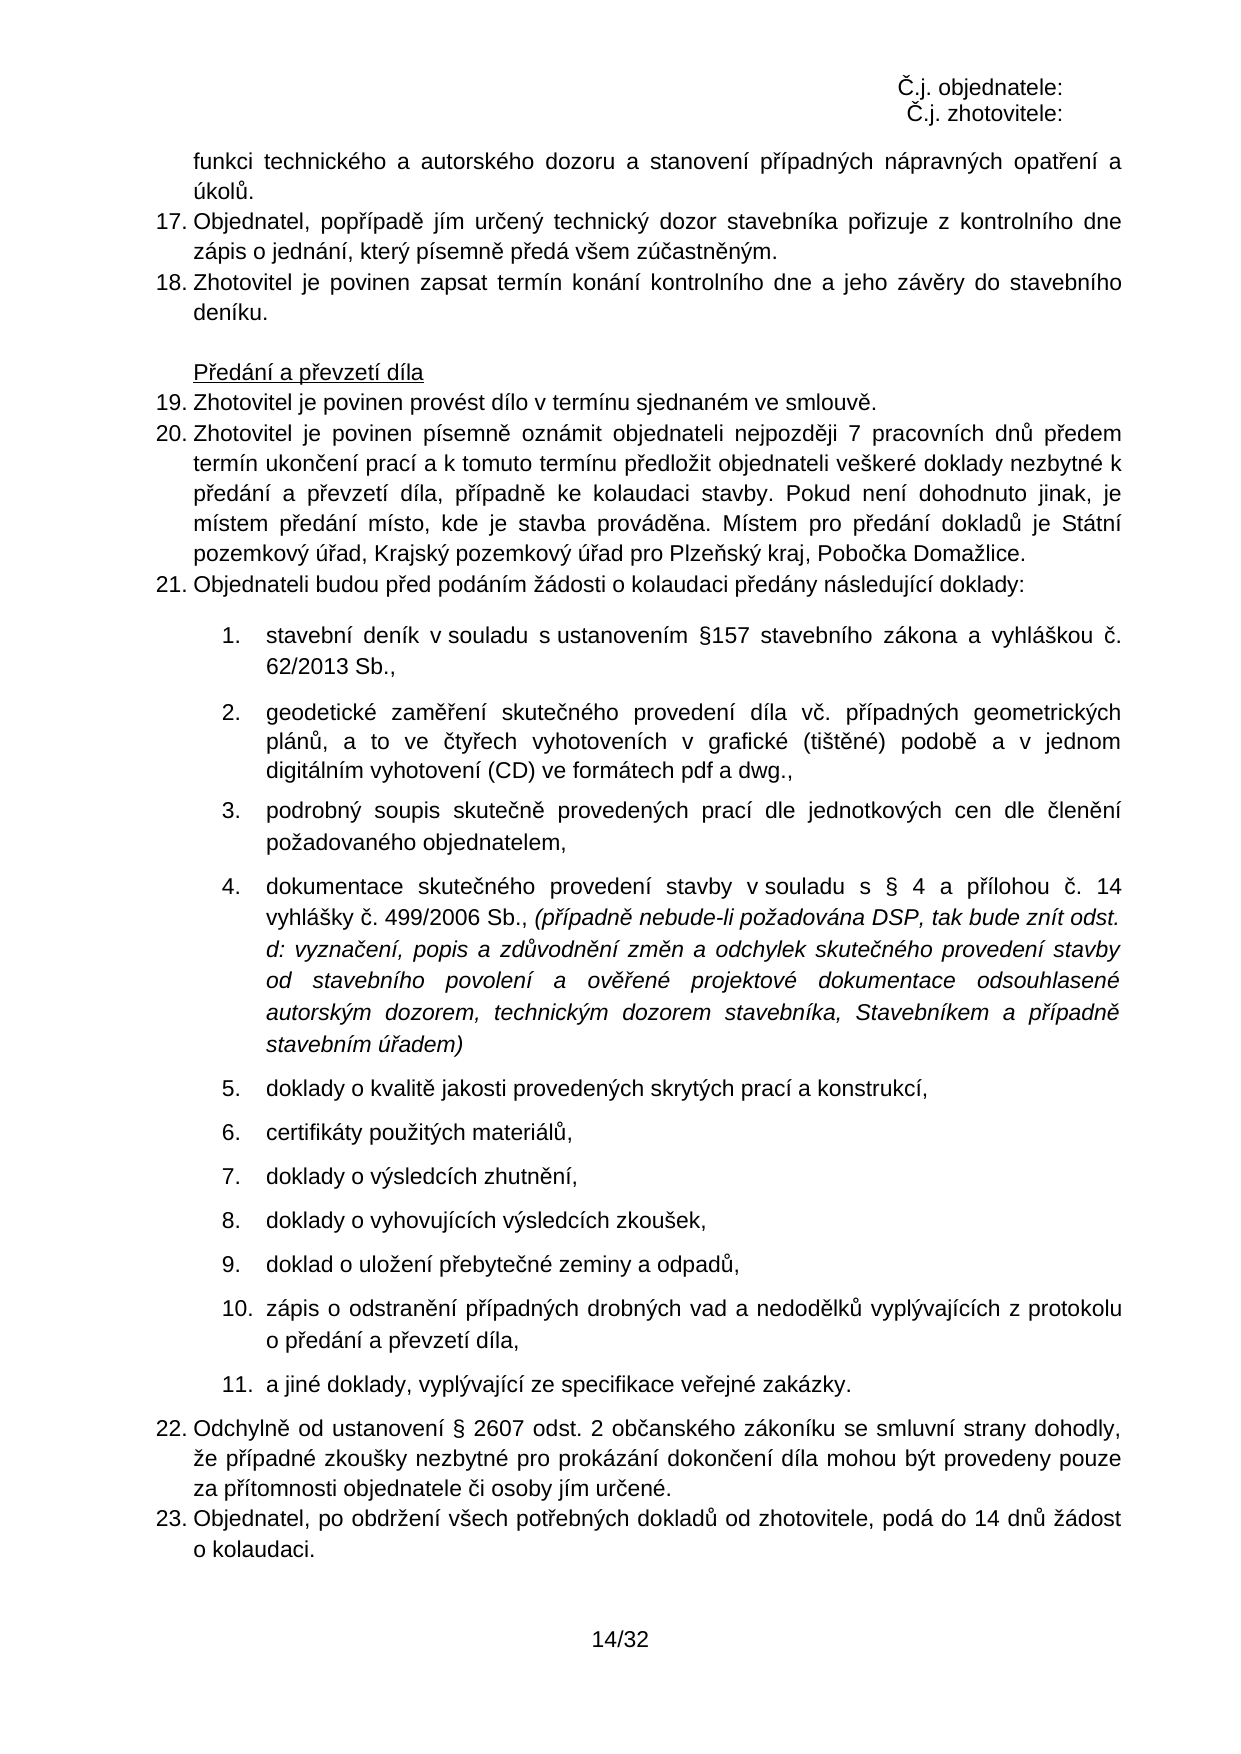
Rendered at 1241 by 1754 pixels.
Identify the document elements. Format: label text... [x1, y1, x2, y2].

list Zhotovitel je povinen zapsat termín konání kontrolního dne a jeho závěry do stavebního deníku. [156, 268, 1122, 325]
list doklady o vyhovujících výsledcích zkoušek, [222, 1207, 1122, 1233]
list zápis o odstranění případných drobných vad a nedodělků vyplývajících z protokolu o předání a převzetí díla, [222, 1295, 1122, 1353]
list certifikáty použitých materiálů, [222, 1119, 1122, 1145]
list Předání a převzetí díla [193, 359, 1122, 385]
list podrobný soupis skutečně provedených prací dle jednotkových cen dle členění požadovaného objednatelem, [222, 797, 1122, 855]
list doklady o kvalitě jakosti provedených skrytých prací a konstrukcí, [222, 1075, 1122, 1101]
list stavební deník v souladu s ustanovením §157 stavebního zákona a vyhláškou č. 62/2013 Sb., [222, 622, 1122, 679]
list Odchylně od ustanovení § 2607 odst. 2 občanského zákoníku se smluvní strany dohodly, že případné zkoušky nezbytné pro prokázání dokončení díla mohou být provedeny pouze za přítomnosti objednatele či osoby jím určené. [156, 1415, 1122, 1501]
list doklad o uložení přebytečné zeminy a odpadů, [222, 1251, 1122, 1277]
list Objednatel, popřípadě jím určený technický dozor stavebníka pořizuje z kontrolního dne zápis o jednání, který písemně předá všem zúčastněným. [156, 208, 1122, 264]
list Objednateli budou před podáním žádosti o kolaudaci předány následující doklady: [156, 571, 1122, 597]
list Objednatel, po obdržení všech potřebných dokladů od zhotovitele, podá do 14 dnů žádost o kolaudaci. [156, 1505, 1122, 1562]
list Zhotovitel je povinen provést dílo v termínu sjednaném ve smlouvě. [156, 389, 1122, 416]
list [156, 148, 1122, 204]
list dokumentace skutečného provedení stavby v souladu s § přílohou č. 14 vyhlášky č. 499/2006 Sb., (případně nebude-li požadována DSP, tak bude znít odst. d: vyznačení, popis a zdůvodnění změn a odchylek skutečného provedení stavby od stavebního povolení a ověřené projektové dokumentace odsouhlasené autorským dozorem, technickým dozorem stavebníka, Stavebníkem a případně stavebním úřadem) [222, 873, 1122, 1057]
list a jiné doklady, vyplývající ze specifikace veřejné zakázky. [222, 1371, 1122, 1397]
list geodetické zaměření skutečného provedení díla vč. případných geometrických plánů, a to ve čtyřech vyhotoveních v grafické (tištěné) podobě a v jednom digitálním vyhotovení (CD) ve formátech pdf a dwg., [222, 697, 1122, 785]
list doklady o výsledcích zhutnění, [222, 1163, 1122, 1189]
list Zhotovitel je povinen písemně oznámit objednateli nejpozději 7 pracovních dnů předem termín ukončení prací a k tomuto termínu předložit objednateli veškeré doklady nezbytné k předání a převzetí díla, případně ke kolaudaci stavby. Pokud není dohodnuto jinak, je místem předání místo, kde je stavba prováděna. Místem pro předání dokladů je Státní pozemkový úřad, Krajský pozemkový úřad pro Plzeňský kraj, Pobočka Domažlice. [156, 419, 1122, 567]
